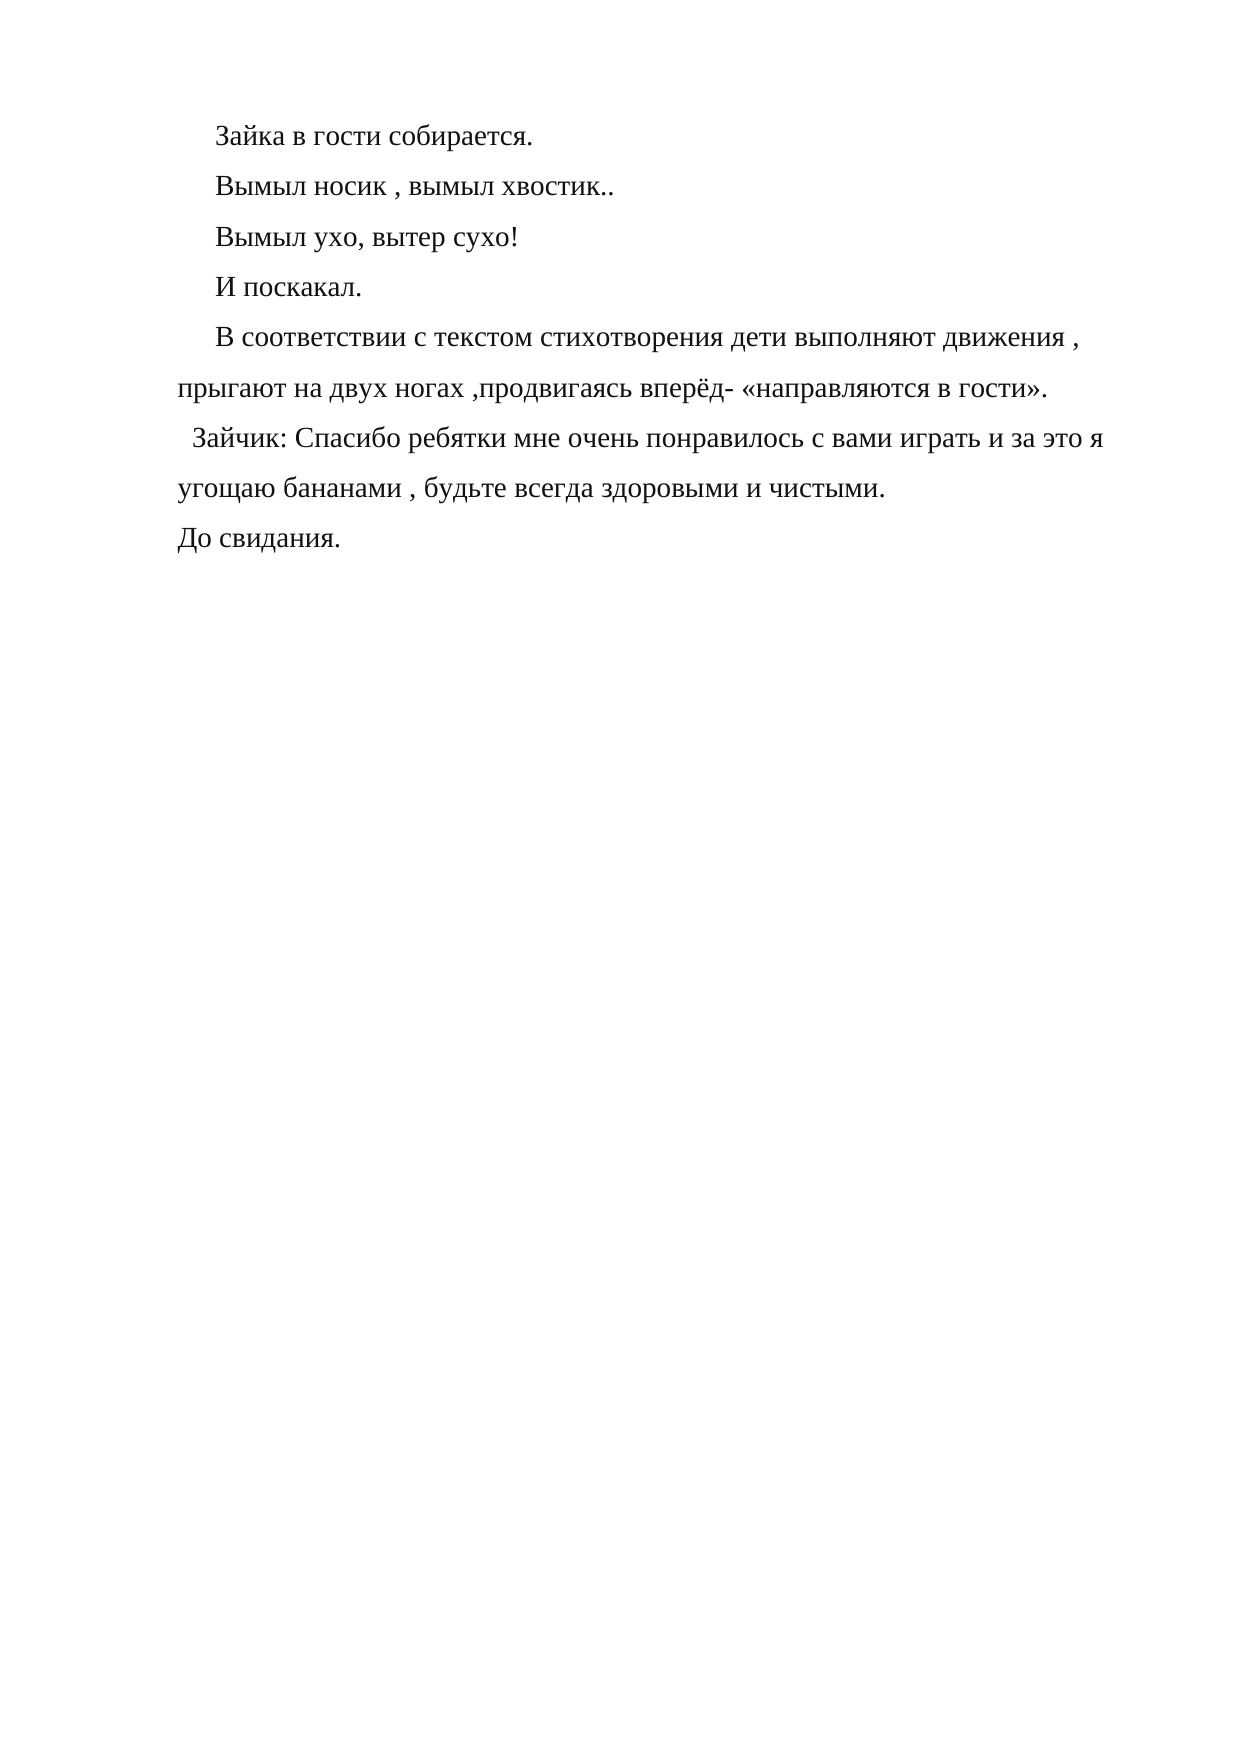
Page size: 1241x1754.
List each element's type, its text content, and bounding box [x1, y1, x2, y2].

text До свидания. [177, 521, 1152, 697]
text Вымыл ухо, вытер сухо! [177, 219, 1152, 252]
text Зайчик: Спасибо ребятки мне очень понравилось с вами играть и за это я угощаю бананами , будьте всегда здоровыми и чистыми. [177, 420, 1152, 504]
text И поскакал. [177, 269, 1152, 303]
text Вымыл носик , вымыл хвостик.. [177, 168, 1152, 202]
text В соответствии с текстом стихотворения дети выполняют движения , прыгают на двух ногах ,продвигаясь вперёд- «направляются в гости». [177, 319, 1152, 403]
text Зайка в гости собирается. [177, 118, 1152, 152]
